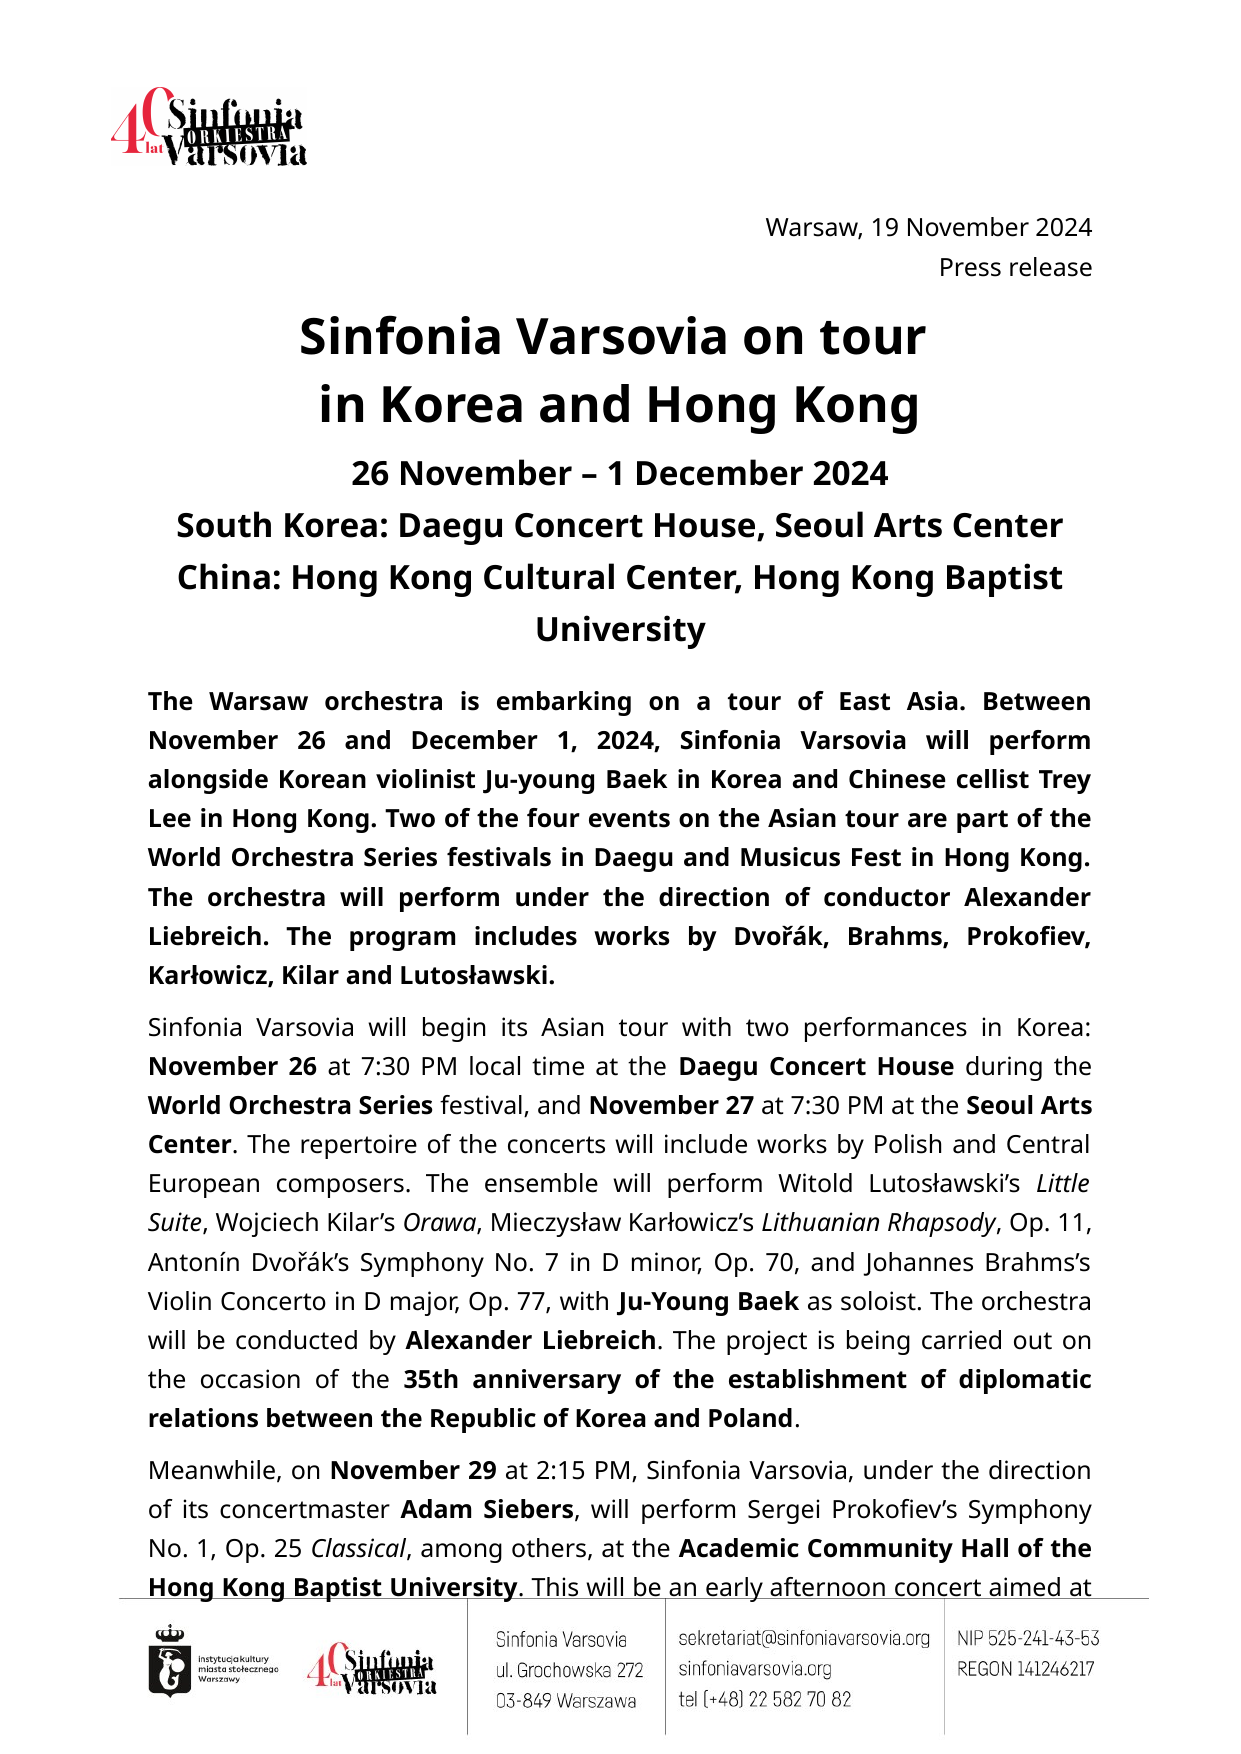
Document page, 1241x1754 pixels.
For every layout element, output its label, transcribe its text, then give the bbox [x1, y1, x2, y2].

text Press release [148, 249, 1093, 283]
text The Warsaw orchestra is embarking on a tour of East Asia. Between November 26 and December 1, 2024, Sinfonia Varsovia will perform alongside Korean violinist Ju-young Baek in Korea and Chinese cellist Trey Lee in Hong Kong. Two of the four events on the Asian tour are part of the World Orchestra Series festivals in Daegu and Musicus Fest in Hong Kong. The orchestra will perform under the direction of conductor Alexander Liebreich. The program includes works by Dvořák, Brahms, Prokofiev, Karłowicz, Kilar and Lutosławski. [148, 683, 1093, 992]
picture [118, 1598, 1149, 1740]
text Warsaw, 19 November 2024 [148, 210, 1093, 244]
text Sinfonia Varsovia on tour in Korea and Hong Kong [148, 301, 1093, 437]
text 26 November – 1 December 2024 [148, 449, 1093, 495]
picture [111, 87, 307, 166]
text Sinfonia Varsovia will begin its Asian tour with two performances in Korea: November 26 at 7:30 PM local time at the Daegu Concert House during the World Orchestra Series festival, and November 27 at 7:30 PM at the Seoul Arts Center. The repertoire of the concerts will include works by Polish and Central European composers. The ensemble will perform Witold Lutosławski’s Little Suite, Wojciech Kilar’s Orawa, Mieczysław Karłowicz’s Lithuanian Rhapsody, Op. 11, Antonín Dvořák’s Symphony No. 7 in D minor, Op. 70, and Johannes Brahms’s Violin Concerto in D major, Op. 77, with Ju-Young Baek as soloist. The orchestra will be conducted by Alexander Liebreich. The project is being carried out on the occasion of the 35th anniversary of the establishment of diplomatic relations between the Republic of Korea and Poland. [148, 1009, 1093, 1435]
text South Korea: Daegu Concert House, Seoul Arts Center China: Hong Kong Cultural Center, Hong Kong Baptist University [148, 502, 1093, 652]
